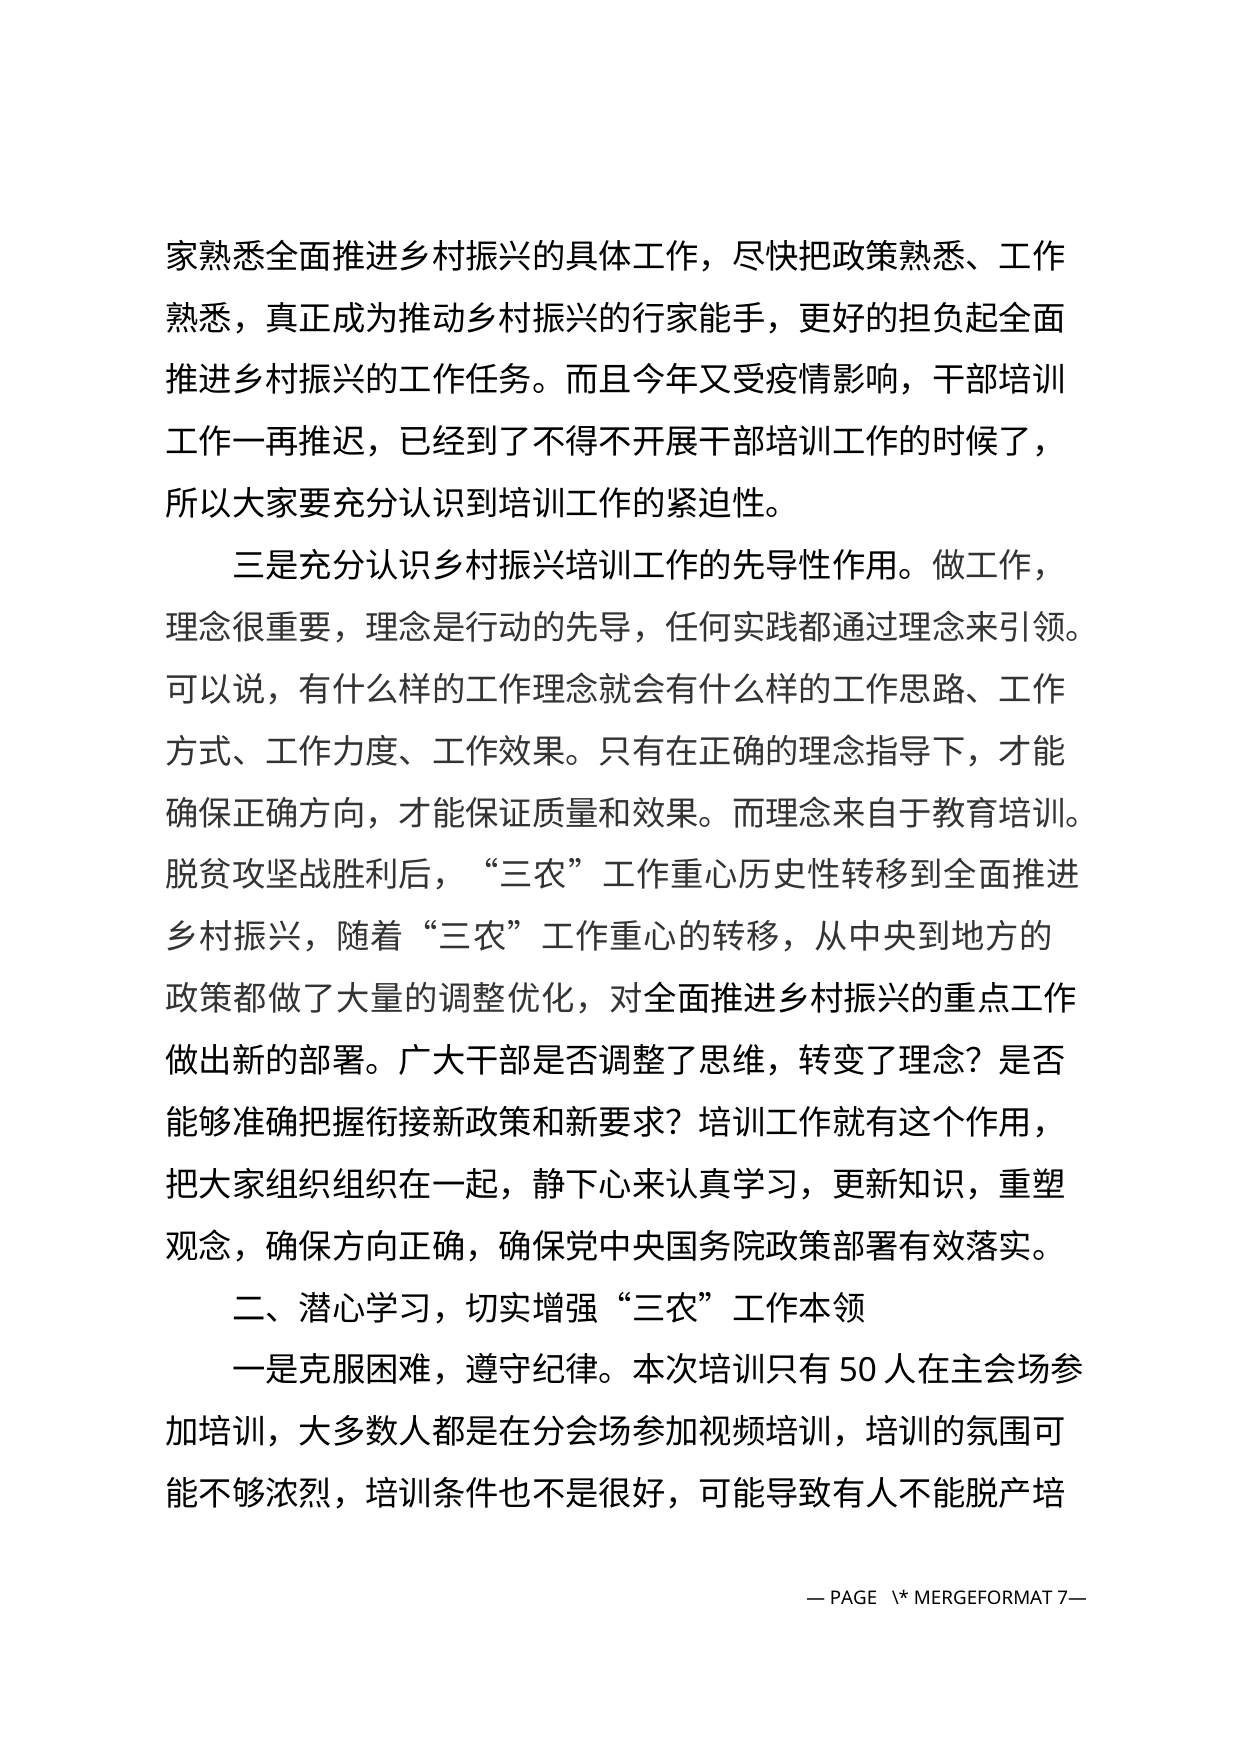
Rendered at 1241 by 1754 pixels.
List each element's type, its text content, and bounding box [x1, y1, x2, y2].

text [165, 218, 1087, 528]
text 三是充分认识乡村振兴培训工作的先导性作用。做工作，理念很重要，理念是行动的先导，任何实践都通过理念来引领。可以说，有什么样的工作理念就会有什么样的工作思路、工作方式、工作力度、工作效果。只有在正确的理念指导下，才能确保正确方向，才能保证质量和效果。而理念来自于教育培训。脱贫攻坚战胜利后，“三农”工作重心历史性转移到全面推进乡村振兴，随着“三农”工作重心的转移，从中央到地方的政策都做了大量的调整优化，对全面推进乡村振兴的重点工作做出新的部署。广大干部是否调整了思维，转变了理念？是否能够准确把握衔接新政策和新要求？培训工作就有这个作用，把大家组织组织在一起，静下心来认真学习，更新知识，重塑观念，确保方向正确，确保党中央国务院政策部署有效落实。 [165, 834, 1087, 1270]
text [165, 1332, 1087, 1518]
text 三是充分认识乡村振兴培训工作的先导性作用。做工作，理念很重要，理念是行动的先导，任何实践都通过理念来引领。可以说，有什么样的工作理念就会有什么样的工作思路、工作方式、工作力度、工作效果。只有在正确的理念指导下，才能确保正确方向，才能保证质量和效果。而理念来自于教育培训。脱贫攻坚战胜利后，“三农”工作重心历史性转移到全面推进乡村振兴，随着“三农”工作重心的转移，从中央到地方的政策都做了大量的调整优化，对全面推进乡村振兴的重点工作做出新的部署。广大干部是否调整了思维，转变了理念？是否能够准确把握衔接新政策和新要求？培训工作就有这个作用，把大家组织组织在一起，静下心来认真学习，更新知识，重塑观念，确保方向正确，确保党中央国务院政策部署有效落实。 [165, 528, 1087, 601]
text 二、潜心学习，切实增强“三农”工作本领 [165, 1270, 1087, 1332]
text 三是充分认识乡村振兴培训工作的先导性作用。做工作，理念很重要，理念是行动的先导，任何实践都通过理念来引领。可以说，有什么样的工作理念就会有什么样的工作思路、工作方式、工作力度、工作效果。只有在正确的理念指导下，才能确保正确方向，才能保证质量和效果。而理念来自于教育培训。脱贫攻坚战胜利后，“三农”工作重心历史性转移到全面推进乡村振兴，随着“三农”工作重心的转移，从中央到地方的政策都做了大量的调整优化，对全面推进乡村振兴的重点工作做出新的部署。广大干部是否调整了思维，转变了理念？是否能够准确把握衔接新政策和新要求？培训工作就有这个作用，把大家组织组织在一起，静下心来认真学习，更新知识，重塑观念，确保方向正确，确保党中央国务院政策部署有效落实。 [165, 649, 1087, 786]
